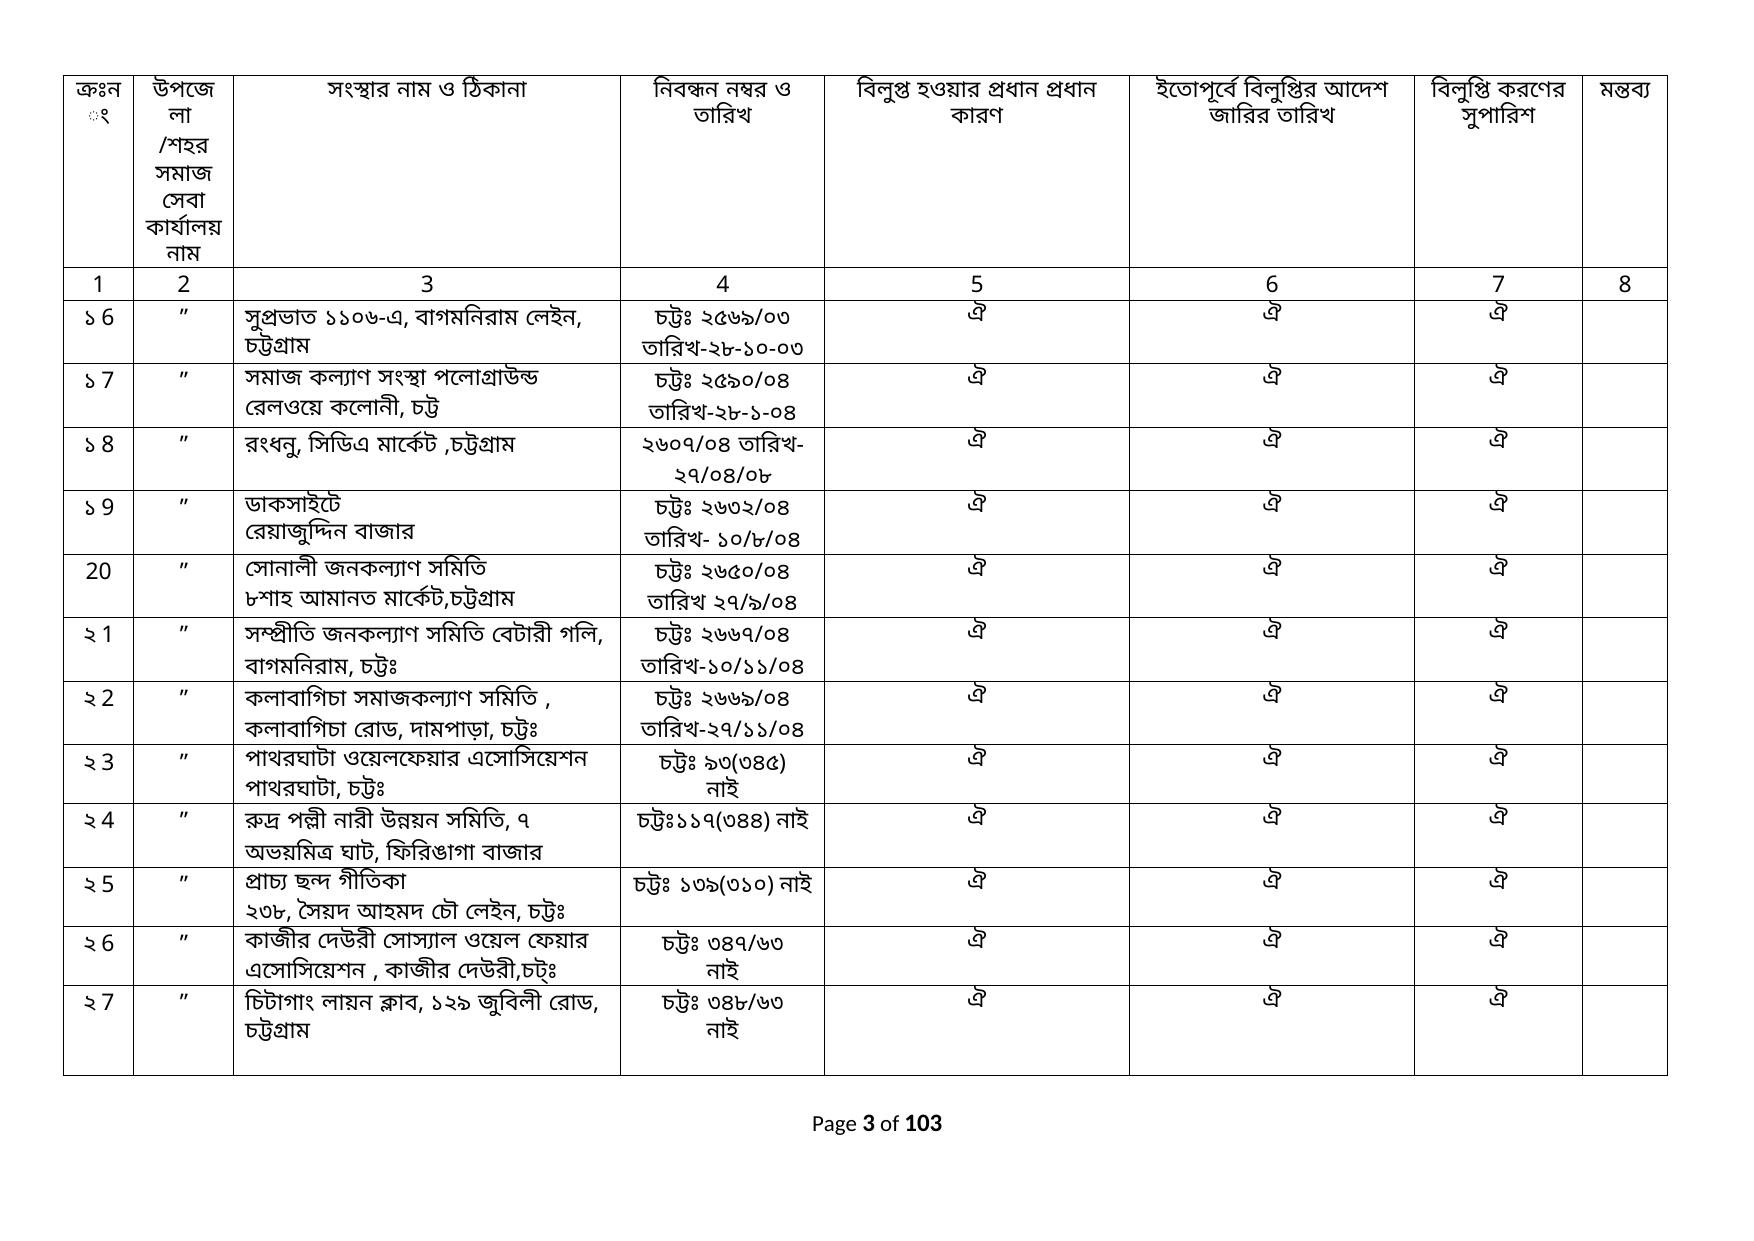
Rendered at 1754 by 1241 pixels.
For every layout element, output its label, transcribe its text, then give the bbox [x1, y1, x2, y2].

table_cell ঐ [1415, 491, 1582, 554]
table_header বিলুপ্তি করণের সুপারিশ [1415, 76, 1582, 267]
table_cell ২1 [64, 618, 133, 681]
table_cell ঐ [1415, 364, 1582, 427]
table_cell ” [134, 618, 233, 681]
table_cell সুপ্রভাত ১১০৬-এ, বাগমনিরাম লেইন, চট্টগ্রাম [234, 301, 620, 363]
table_cell ঐ [1130, 745, 1414, 803]
table_cell রংধনু, সিডিএ মার্কেট ,চট্টগ্রাম [234, 428, 620, 490]
table_cell [1583, 804, 1667, 867]
table_cell [1583, 868, 1667, 926]
table_cell চট্টঃ ৯৩(৩৪৫) নাই [621, 745, 824, 803]
table_cell ঐ [825, 868, 1129, 926]
table_cell চিটাগাং লায়ন ক্লাব, ১২৯ জুবিলী রোড, চট্টগ্রাম [234, 986, 620, 1075]
table_cell রুদ্র পল্লী নারী উন্নয়ন সমিতি, ৭ অভয়মিত্র ঘাট, ফিরিঙাগা বাজার [234, 804, 620, 867]
table_cell চট্টঃ ২৬৬৭/০৪ তারিখ-১০/১১/০৪ [621, 618, 824, 681]
table_cell 20 [64, 555, 133, 617]
table_cell ঐ [1130, 491, 1414, 554]
table_cell ঐ [825, 804, 1129, 867]
table_cell ১6 [64, 301, 133, 363]
table_cell চট্টঃ ২৬৫০/০৪ তারিখ ২৭/৯/০৪ [621, 555, 824, 617]
table_cell ২2 [64, 682, 133, 744]
table_cell ঐ [1130, 555, 1414, 617]
table_cell ঐ [825, 986, 1129, 1075]
table_cell ঐ [1415, 745, 1582, 803]
table_cell ঐ [825, 745, 1129, 803]
table_cell পাথরঘাটা ওয়েলফেয়ার এসোসিয়েশন পাথরঘাটা, চট্টঃ [234, 745, 620, 803]
table_cell ঐ [1415, 804, 1582, 867]
table_cell সোনালী জনকল্যাণ সমিতি ৮শাহ আমানত মার্কেট,চট্টগ্রাম [234, 555, 620, 617]
table_cell চট্টঃ ৩৪৮/৬৩ নাই [621, 986, 824, 1075]
table_cell ২4 [64, 804, 133, 867]
table_cell ঐ [825, 301, 1129, 363]
table_cell ” [134, 927, 233, 985]
table_cell [1583, 555, 1667, 617]
table_cell ঐ [1130, 428, 1414, 490]
table_cell ” [134, 804, 233, 867]
table_cell ঐ [1415, 618, 1582, 681]
table_cell 3 [234, 268, 620, 299]
table_cell ঐ [1130, 682, 1414, 744]
table_cell 6 [1130, 268, 1414, 299]
table_cell ” [134, 986, 233, 1075]
table_cell [1583, 364, 1667, 427]
table_cell চট্টঃ ২৫৯০/০৪ তারিখ-২৮-১-০৪ [621, 364, 824, 427]
table_cell ঐ [1415, 927, 1582, 985]
table_cell [1583, 618, 1667, 681]
table_header নিবন্ধন নম্বর ও তারিখ [621, 76, 824, 267]
table_cell ঐ [1130, 804, 1414, 867]
table_cell ঐ [1130, 986, 1414, 1075]
table_cell চট্টঃ ২৫৬৯/০৩ তারিখ-২৮-১০-০৩ [621, 301, 824, 363]
table_cell 1 [64, 268, 133, 299]
table_cell ২7 [64, 986, 133, 1075]
table_cell চট্টঃ ২৬৬৯/০৪ তারিখ-২৭/১১/০৪ [621, 682, 824, 744]
table_cell ঐ [825, 927, 1129, 985]
table_cell 5 [825, 268, 1129, 299]
table_cell ঐ [1415, 428, 1582, 490]
table_cell ঐ [1130, 927, 1414, 985]
table_cell [1583, 491, 1667, 554]
table_cell ” [134, 364, 233, 427]
table_cell ” [134, 868, 233, 926]
table_cell ১8 [64, 428, 133, 490]
table_header মন্তব্য [1583, 76, 1667, 267]
table_cell ডাকসাইটে রেয়াজুদ্দিন বাজার [234, 491, 620, 554]
table_cell [1583, 927, 1667, 985]
table_cell 8 [1583, 268, 1667, 299]
table_cell ঐ [825, 555, 1129, 617]
table_cell ঐ [1415, 868, 1582, 926]
table_cell ২3 [64, 745, 133, 803]
table_cell ঐ [1130, 868, 1414, 926]
table_header উপজেলা /শহর সমাজসেবা কার্যালয় নাম [134, 76, 233, 267]
table_cell ২5 [64, 868, 133, 926]
table_cell ঐ [1415, 301, 1582, 363]
table_cell ঐ [825, 491, 1129, 554]
table_cell ১9 [64, 491, 133, 554]
table_cell ঐ [825, 364, 1129, 427]
table_cell ঐ [1415, 986, 1582, 1075]
table_cell ঐ [825, 618, 1129, 681]
table_cell 4 [621, 268, 824, 299]
table_cell সম্প্রীতি জনকল্যাণ সমিতি বেটারী গলি, বাগমনিরাম, চট্টঃ [234, 618, 620, 681]
table_cell [1583, 301, 1667, 363]
table_header ইতোপূর্বে বিলুপ্তির আদেশ জারির তারিখ [1130, 76, 1414, 267]
table_cell ঐ [1415, 682, 1582, 744]
table_header সংস্থার নাম ও ঠিকানা [234, 76, 620, 267]
table_cell ” [134, 301, 233, 363]
table_cell [1583, 428, 1667, 490]
table_cell ” [134, 682, 233, 744]
table_cell সমাজ কল্যাণ সংস্থা পলোগ্রাউন্ড রেলওয়ে কলোনী, চট্ট [234, 364, 620, 427]
table_cell প্রাচ্য ছন্দ গীতিকা ২৩৮, সৈয়দ আহমদ চৌ লেইন, চট্টঃ [234, 868, 620, 926]
table_cell ” [134, 428, 233, 490]
table_cell চট্টঃ ৩৪৭/৬৩ নাই [621, 927, 824, 985]
table_cell ঐ [1130, 364, 1414, 427]
table_cell চট্টঃ ২৬৩২/০৪ তারিখ- ১০/৮/০৪ [621, 491, 824, 554]
table_cell ১7 [64, 364, 133, 427]
table_cell ঐ [825, 428, 1129, 490]
table_cell ২৬০৭/০৪ তারিখ-২৭/০৪/০৮ [621, 428, 824, 490]
table_cell [1583, 986, 1667, 1075]
table_cell ঐ [825, 682, 1129, 744]
table_cell [1583, 745, 1667, 803]
table_cell কাজীর দেউরী সোস্যাল ওয়েল ফেয়ার এসোসিয়েশন , কাজীর দেউরী,চট্ঃ [234, 927, 620, 985]
table_cell চট্টঃ১১৭(৩৪৪) নাই [621, 804, 824, 867]
table_cell ঐ [1130, 618, 1414, 681]
table_header ক্রঃনং [64, 76, 133, 267]
table_cell 2 [134, 268, 233, 299]
table_cell [1583, 682, 1667, 744]
table_cell চট্টঃ ১৩৯(৩১০) নাই [621, 868, 824, 926]
table_cell ” [134, 745, 233, 803]
table_cell ” [134, 491, 233, 554]
table_cell 7 [1415, 268, 1582, 299]
table_cell ঐ [1130, 301, 1414, 363]
table_cell ২6 [64, 927, 133, 985]
table_cell ” [134, 555, 233, 617]
table_cell কলাবাগিচা সমাজকল্যাণ সমিতি , কলাবাগিচা রোড, দামপাড়া, চট্টঃ [234, 682, 620, 744]
table_cell ঐ [1415, 555, 1582, 617]
table_header বিলুপ্ত হওয়ার প্রধান প্রধান কারণ [825, 76, 1129, 267]
